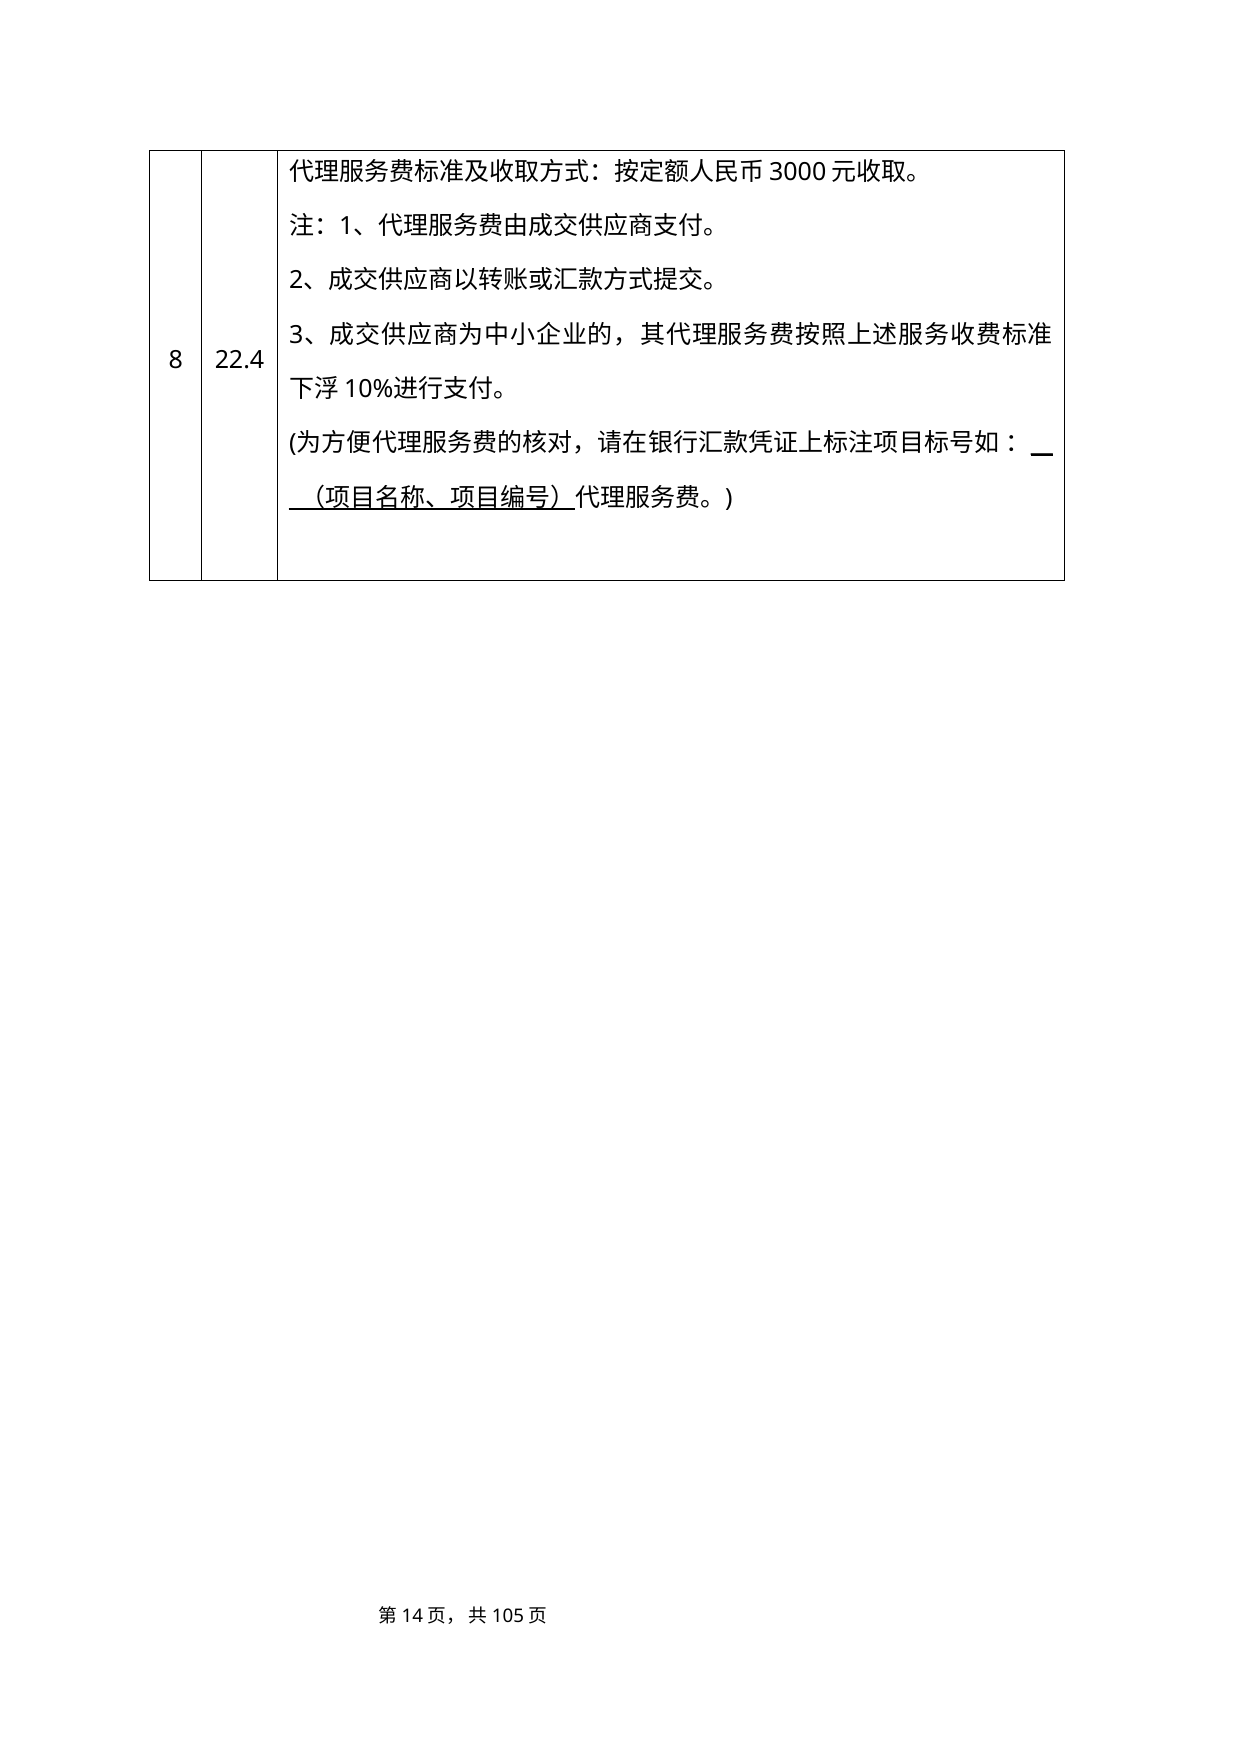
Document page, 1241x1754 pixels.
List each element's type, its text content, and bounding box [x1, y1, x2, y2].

table_cell 8 [150, 151, 201, 580]
table_cell 22.4 [202, 151, 277, 580]
table_cell 代理服务费标准及收取方式：按定额人民币3000元收取。 注：1、代理服务费由成交供应商支付。 2、成交供应商以转账或汇款方式提交。 3、成交供应商为中小企业的，其代理服务费按照上述服务收费标准下浮10%进行支付。 (为方便代理服务费的核对，请在银行汇款凭证上标注项目标号如 ：___（项目名称、项目编号）代理服务费。) [278, 151, 1064, 580]
